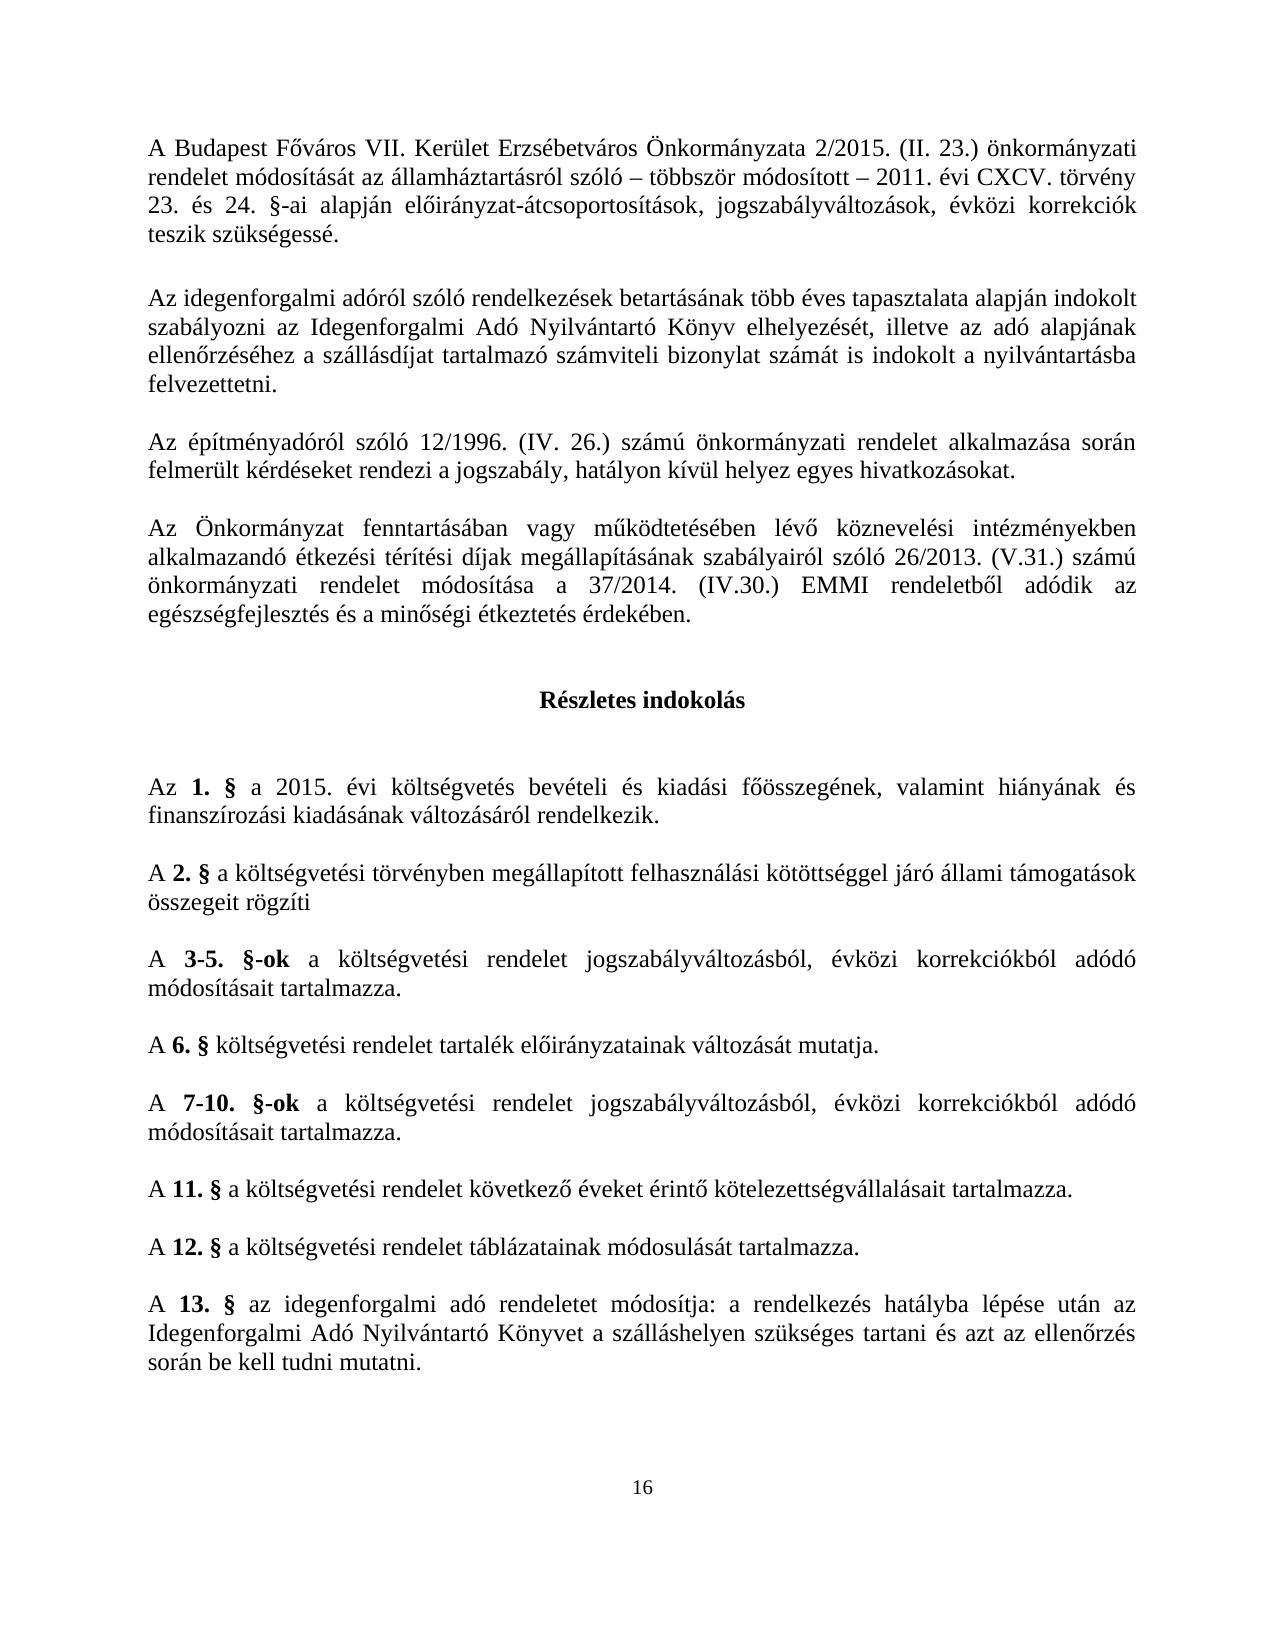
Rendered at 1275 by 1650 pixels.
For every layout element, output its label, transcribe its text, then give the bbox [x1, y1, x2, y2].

text Az építményadóról szóló 12/1996. (IV. 26.) számú önkormányzati rendelet alkalmazása során felmerült kérdéseket rendezi a jogszabály, hatályon kívül helyez egyes hivatkozásokat. [148, 427, 1137, 484]
text A 6. § költségvetési rendelet tartalék előirányzatainak változását mutatja. [148, 1030, 1137, 1059]
text A 12. § a költségvetési rendelet táblázatainak módosulását tartalmazza. [148, 1232, 1137, 1260]
text Az 1. § a 2015. évi költségvetés bevételi és kiadási főösszegének, valamint hiányának és finanszírozási kiadásának változásáról rendelkezik. [148, 772, 1137, 829]
text Az idegenforgalmi adóról szóló rendelkezések betartásának több éves tapasztalata alapján indokolt szabályozni az Idegenforgalmi Adó Nyilvántartó Könyv elhelyezését, illetve az adó alapjának ellenőrzéséhez a szállásdíjat tartalmazó számviteli bizonylat számát is indokolt a nyilvántartásba felvezettetni. [148, 283, 1137, 398]
text Az Önkormányzat fenntartásában vagy működtetésében lévő köznevelési intézményekben alkalmazandó étkezési térítési díjak megállapításának szabályairól szóló 26/2013. (V.31.) számú önkormányzati rendelet módosítása a 37/2014. (IV.30.) EMMI rendeletből adódik az egészségfejlesztés és a minőségi étkeztetés érdekében. [148, 513, 1137, 628]
text A 7-10. §-ok a költségvetési rendelet jogszabályváltozásból, évközi korrekciókból adódó módosításait tartalmazza. [148, 1088, 1137, 1145]
text A 13. § az idegenforgalmi adó rendeletet módosítja: a rendelkezés hatályba lépése után az Idegenforgalmi Adó Nyilvántartó Könyvet a szálláshelyen szükséges tartani és azt az ellenőrzés során be kell tudni mutatni. [148, 1289, 1137, 1375]
text A Budapest Főváros VII. Kerület Erzsébetváros Önkormányzata 2/2015. (II. 23.) önkormányzati rendelet módosítását az államháztartásról szóló – többször módosított – 2011. évi CXCV. törvény 23. és 24. §-ai alapján előirányzat-átcsoportosítások, jogszabályváltozások, évközi korrekciók teszik szükségessé. [148, 133, 1137, 248]
text Részletes indokolás [148, 685, 1137, 714]
text A 3-5. §-ok a költségvetési rendelet jogszabályváltozásból, évközi korrekciókból adódó módosításait tartalmazza. [148, 944, 1137, 1002]
text A 2. § a költségvetési törvényben megállapított felhasználási kötöttséggel járó állami támogatások összegeit rögzíti [148, 858, 1137, 915]
text A 11. § a költségvetési rendelet következő éveket érintő kötelezettségvállalásait tartalmazza. [148, 1174, 1137, 1203]
